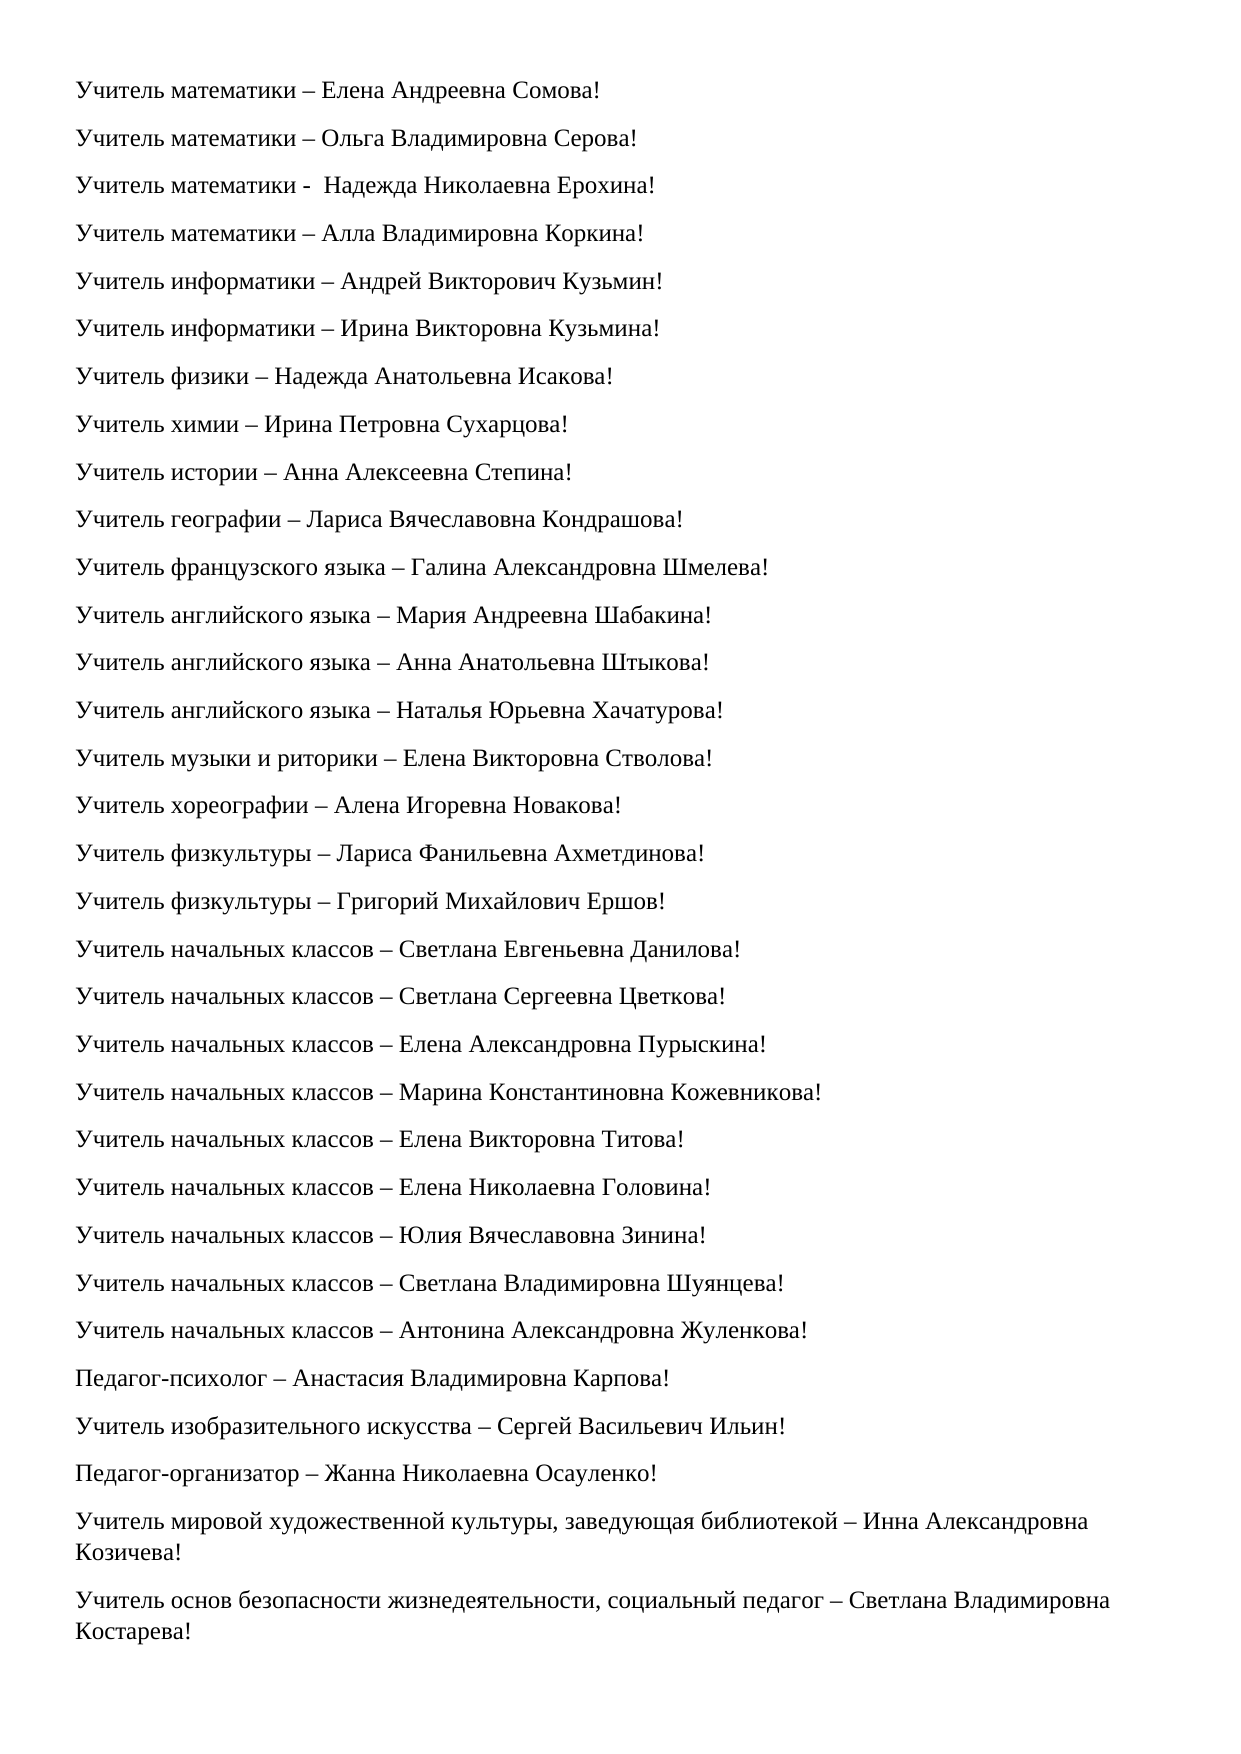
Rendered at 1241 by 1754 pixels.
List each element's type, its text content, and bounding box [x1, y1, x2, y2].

text Учитель начальных классов – Светлана Владимировна Шуянцева! [75, 1268, 1165, 1296]
text Учитель математики – Ольга Владимировна Серова! [75, 123, 1165, 151]
text Учитель мировой художественной культуры, заведующая библиотекой – Инна Александровна Козичева! [75, 1506, 1165, 1566]
text Учитель основ безопасности жизнедеятельности, социальный педагог – Светлана Владимировна Костарева! [75, 1585, 1165, 1645]
text Учитель информатики – Андрей Викторович Кузьмин! [75, 266, 1165, 294]
text Учитель начальных классов – Антонина Александровна Жуленкова! [75, 1315, 1165, 1344]
text Учитель математики - Надежда Николаевна Ерохина! [75, 170, 1165, 199]
text Учитель информатики – Ирина Викторовна Кузьмина! [75, 313, 1165, 342]
text Учитель изобразительного искусства – Сергей Васильевич Ильин! [75, 1411, 1165, 1439]
text Учитель хореографии – Алена Игоревна Новакова! [75, 791, 1165, 819]
text Учитель начальных классов – Светлана Евгеньевна Данилова! [75, 934, 1165, 962]
text Учитель французского языка – Галина Александровна Шмелева! [75, 552, 1165, 581]
text Учитель физкультуры – Лариса Фанильевна Ахметдинова! [75, 838, 1165, 867]
text Учитель английского языка – Наталья Юрьевна Хачатурова! [75, 695, 1165, 724]
text Учитель английского языка – Анна Анатольевна Штыкова! [75, 647, 1165, 676]
text Учитель музыки и риторики – Елена Викторовна Стволова! [75, 743, 1165, 772]
text Педагог-организатор – Жанна Николаевна Осауленко! [75, 1458, 1165, 1487]
text Учитель начальных классов – Елена Александровна Пурыскина! [75, 1029, 1165, 1058]
text Педагог-психолог – Анастасия Владимировна Карпова! [75, 1363, 1165, 1392]
text Учитель начальных классов – Елена Николаевна Головина! [75, 1172, 1165, 1201]
text Учитель математики – Елена Андреевна Сомова! [75, 75, 1165, 104]
text Учитель истории – Анна Алексеевна Степина! [75, 457, 1165, 485]
text Учитель начальных классов – Юлия Вячеславовна Зинина! [75, 1220, 1165, 1249]
text Учитель начальных классов – Марина Константиновна Кожевникова! [75, 1077, 1165, 1106]
text Учитель математики – Алла Владимировна Коркина! [75, 218, 1165, 247]
text Учитель географии – Лариса Вячеславовна Кондрашова! [75, 504, 1165, 533]
text Учитель начальных классов – Светлана Сергеевна Цветкова! [75, 981, 1165, 1010]
text Учитель английского языка – Мария Андреевна Шабакина! [75, 600, 1165, 628]
text Учитель физкультуры – Григорий Михайлович Ершов! [75, 886, 1165, 915]
text Учитель начальных классов – Елена Викторовна Титова! [75, 1124, 1165, 1153]
text Учитель физики – Надежда Анатольевна Исакова! [75, 361, 1165, 390]
text Учитель химии – Ирина Петровна Сухарцова! [75, 409, 1165, 438]
